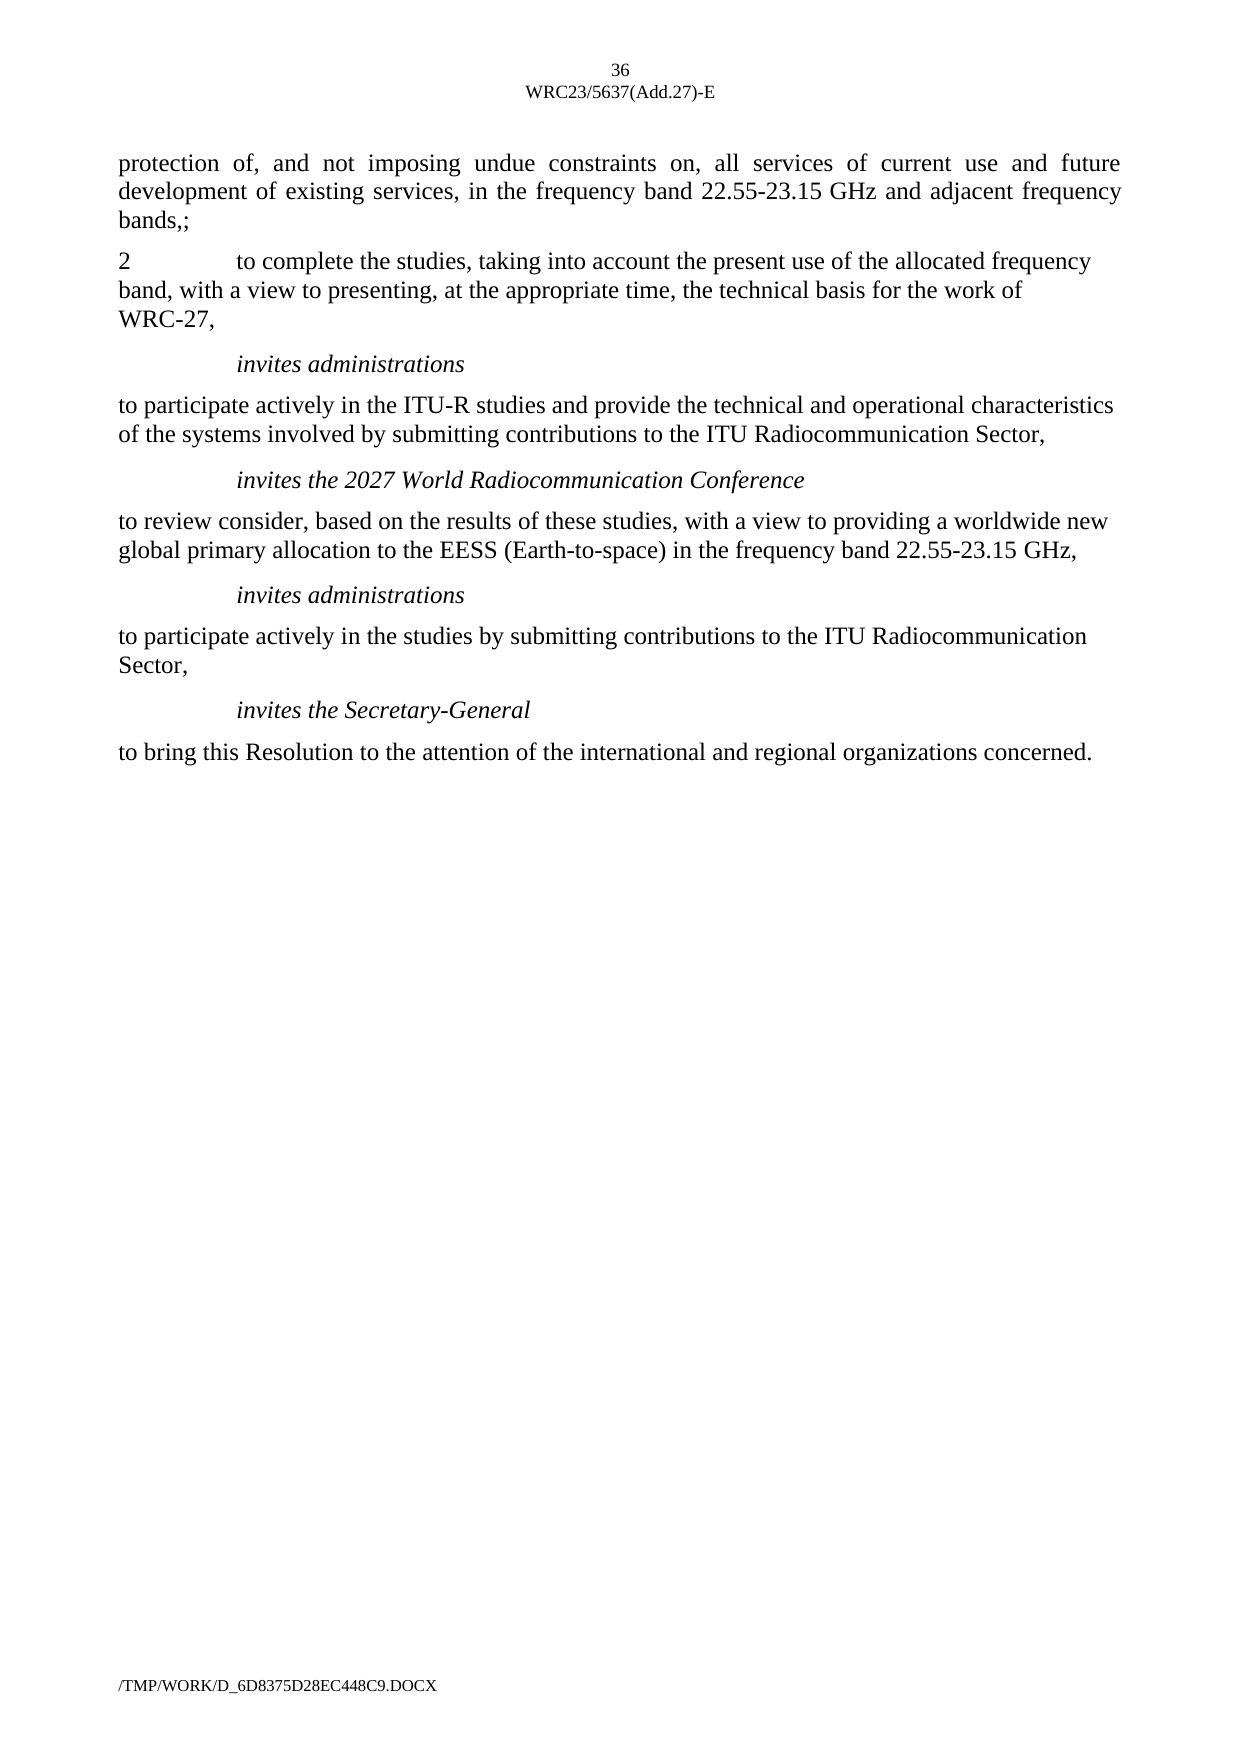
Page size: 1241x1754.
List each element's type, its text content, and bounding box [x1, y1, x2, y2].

text to bring this Resolution to the attention of the international and regional organizations concerned. [118, 737, 1122, 766]
text to the results of studies primary allocation to the EESS (Earth-to-space) in the frequency band 22.55-23.15 GHz, [118, 506, 1122, 563]
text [118, 148, 1122, 234]
text invites the 2027 World Radiocommunication Conference [236, 465, 1122, 493]
text invites the Secretary-General [236, 696, 1122, 724]
